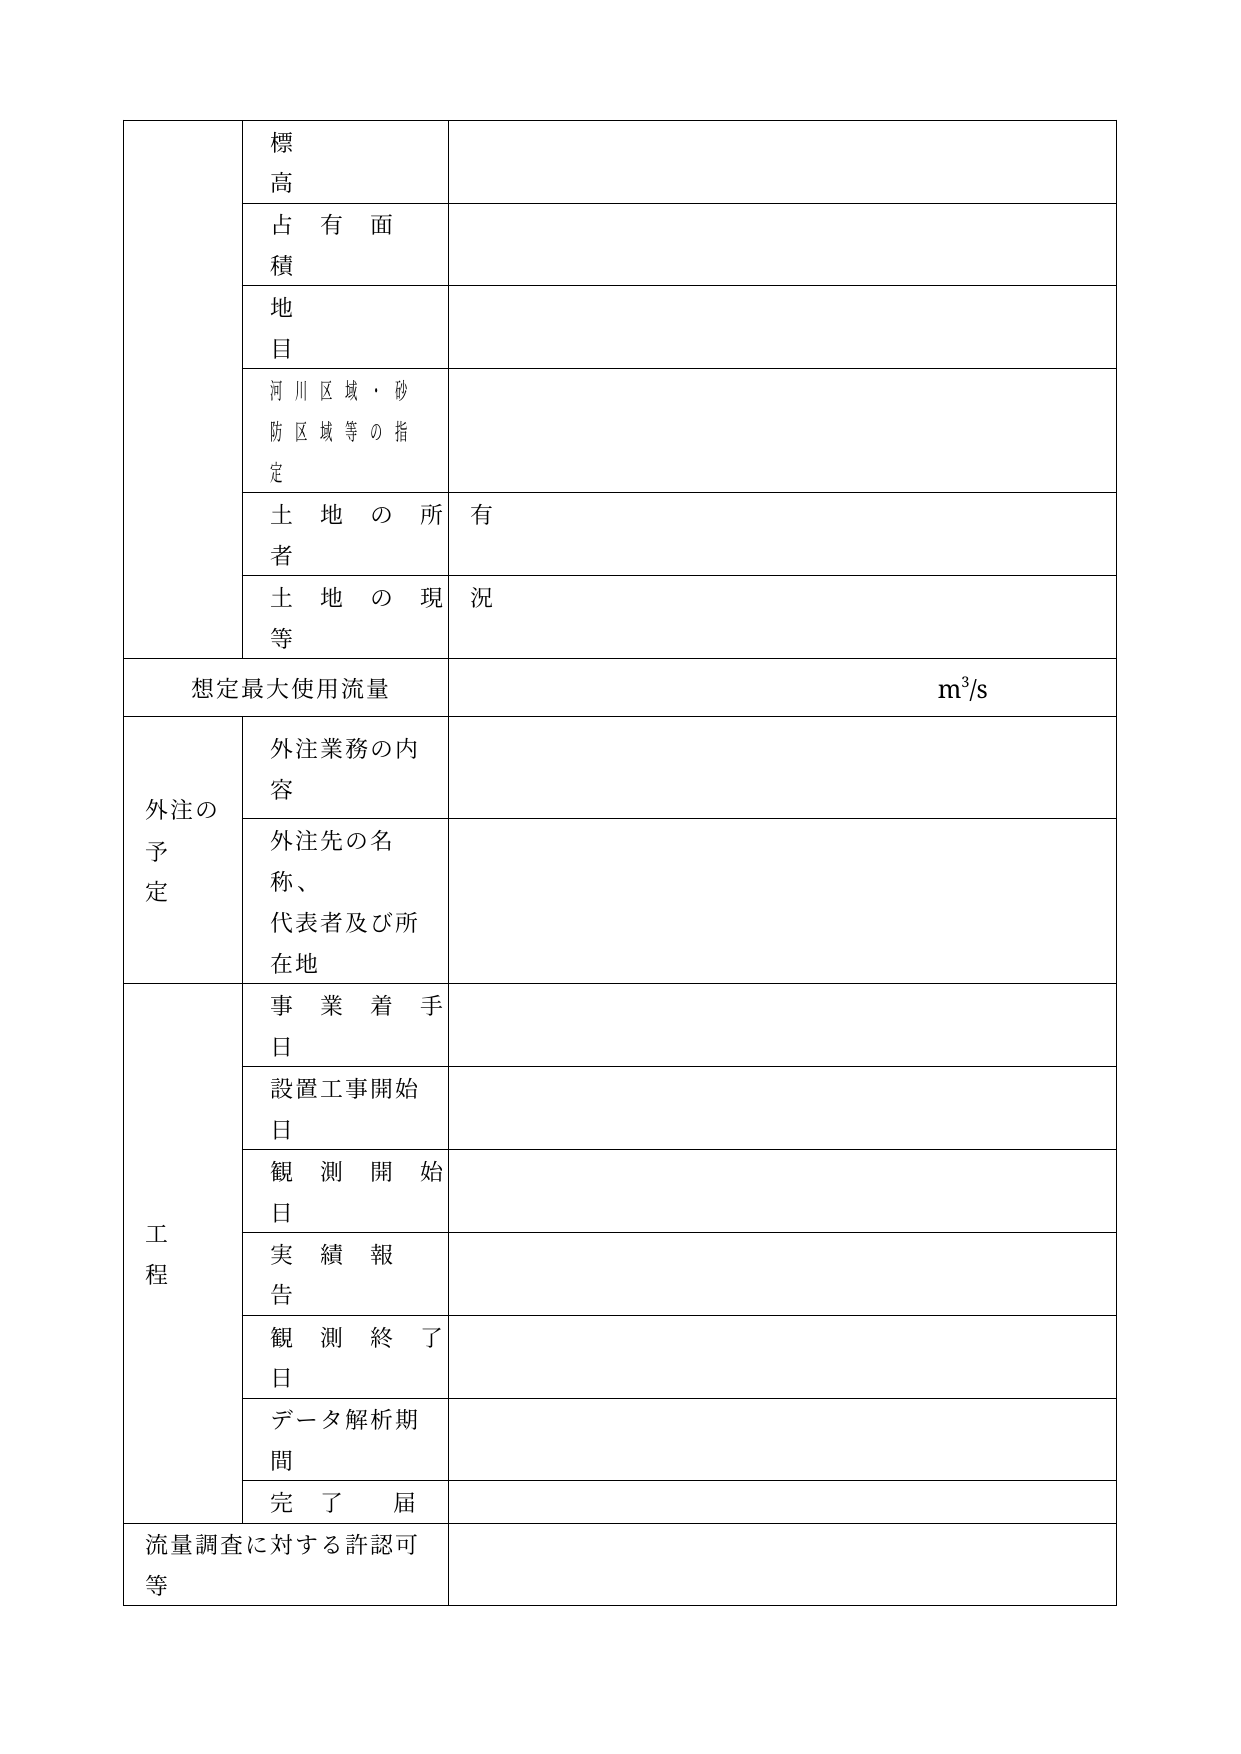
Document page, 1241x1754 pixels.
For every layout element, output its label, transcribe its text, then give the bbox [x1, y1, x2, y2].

table_cell [449, 984, 1116, 1066]
table_cell [449, 286, 1116, 368]
table_cell [449, 204, 1116, 285]
table_cell データ解析期間 [243, 1399, 448, 1480]
table_cell 占有面積 [243, 204, 448, 285]
table_cell 土地の現況等 [243, 576, 448, 658]
table_cell [449, 493, 1116, 575]
table_cell [449, 819, 1116, 983]
table_cell 外注先の名称、 代表者及び所在地 [243, 819, 448, 983]
table_cell 設置工事開始日 [243, 1067, 448, 1149]
table_cell [449, 1481, 1116, 1522]
table_cell 完了届 [243, 1481, 448, 1522]
table_cell [449, 576, 1116, 658]
table_cell 観測開始日 [243, 1150, 448, 1232]
table_cell 実績報告 [243, 1233, 448, 1314]
table_cell [449, 1150, 1116, 1232]
table_cell 流量調査に対する許認可等 [124, 1524, 448, 1605]
table_cell 土地の所有者 [243, 493, 448, 575]
table_cell 地目 [243, 286, 448, 368]
table_cell 河川区域・砂防区域等の指定 [243, 369, 448, 492]
table_cell 外注業務の内容 [243, 717, 448, 818]
table_cell [449, 1233, 1116, 1314]
table_cell 事業着手日 [243, 984, 448, 1066]
table_cell m3/s [449, 659, 1116, 716]
table_cell [449, 1399, 1116, 1480]
table_cell [449, 1067, 1116, 1149]
table_cell 工程 [124, 984, 242, 1522]
table_cell [449, 1316, 1116, 1397]
table_cell [449, 121, 1116, 202]
table_cell 観測終了日 [243, 1316, 448, 1397]
table_cell [449, 717, 1116, 818]
table_cell [449, 1524, 1116, 1605]
table_cell [449, 369, 1116, 492]
table_cell 外注の 予定 [124, 717, 242, 983]
table_cell 標高 [243, 121, 448, 202]
table_cell 想定最大使用流量 [124, 659, 448, 716]
